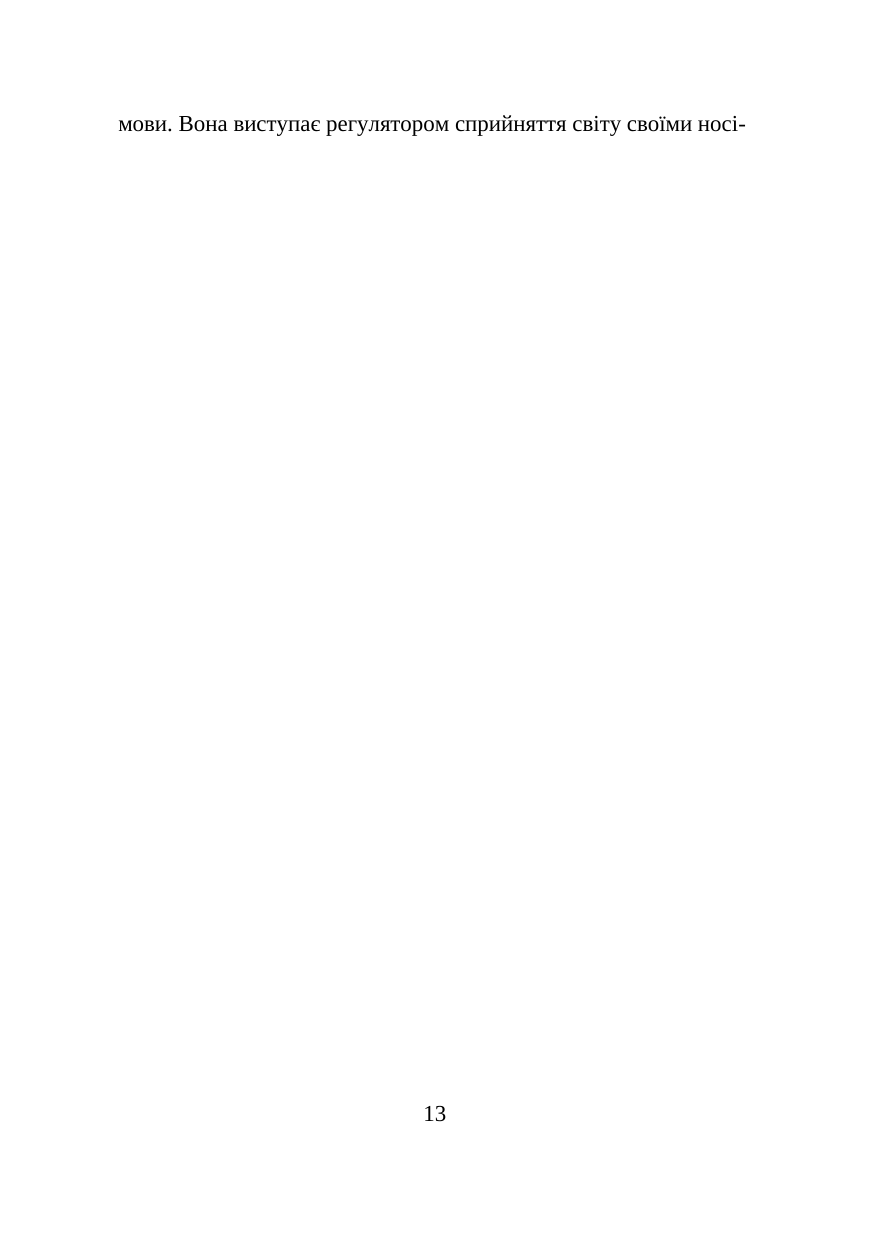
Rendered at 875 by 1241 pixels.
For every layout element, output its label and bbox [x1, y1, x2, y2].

text [118, 110, 755, 137]
